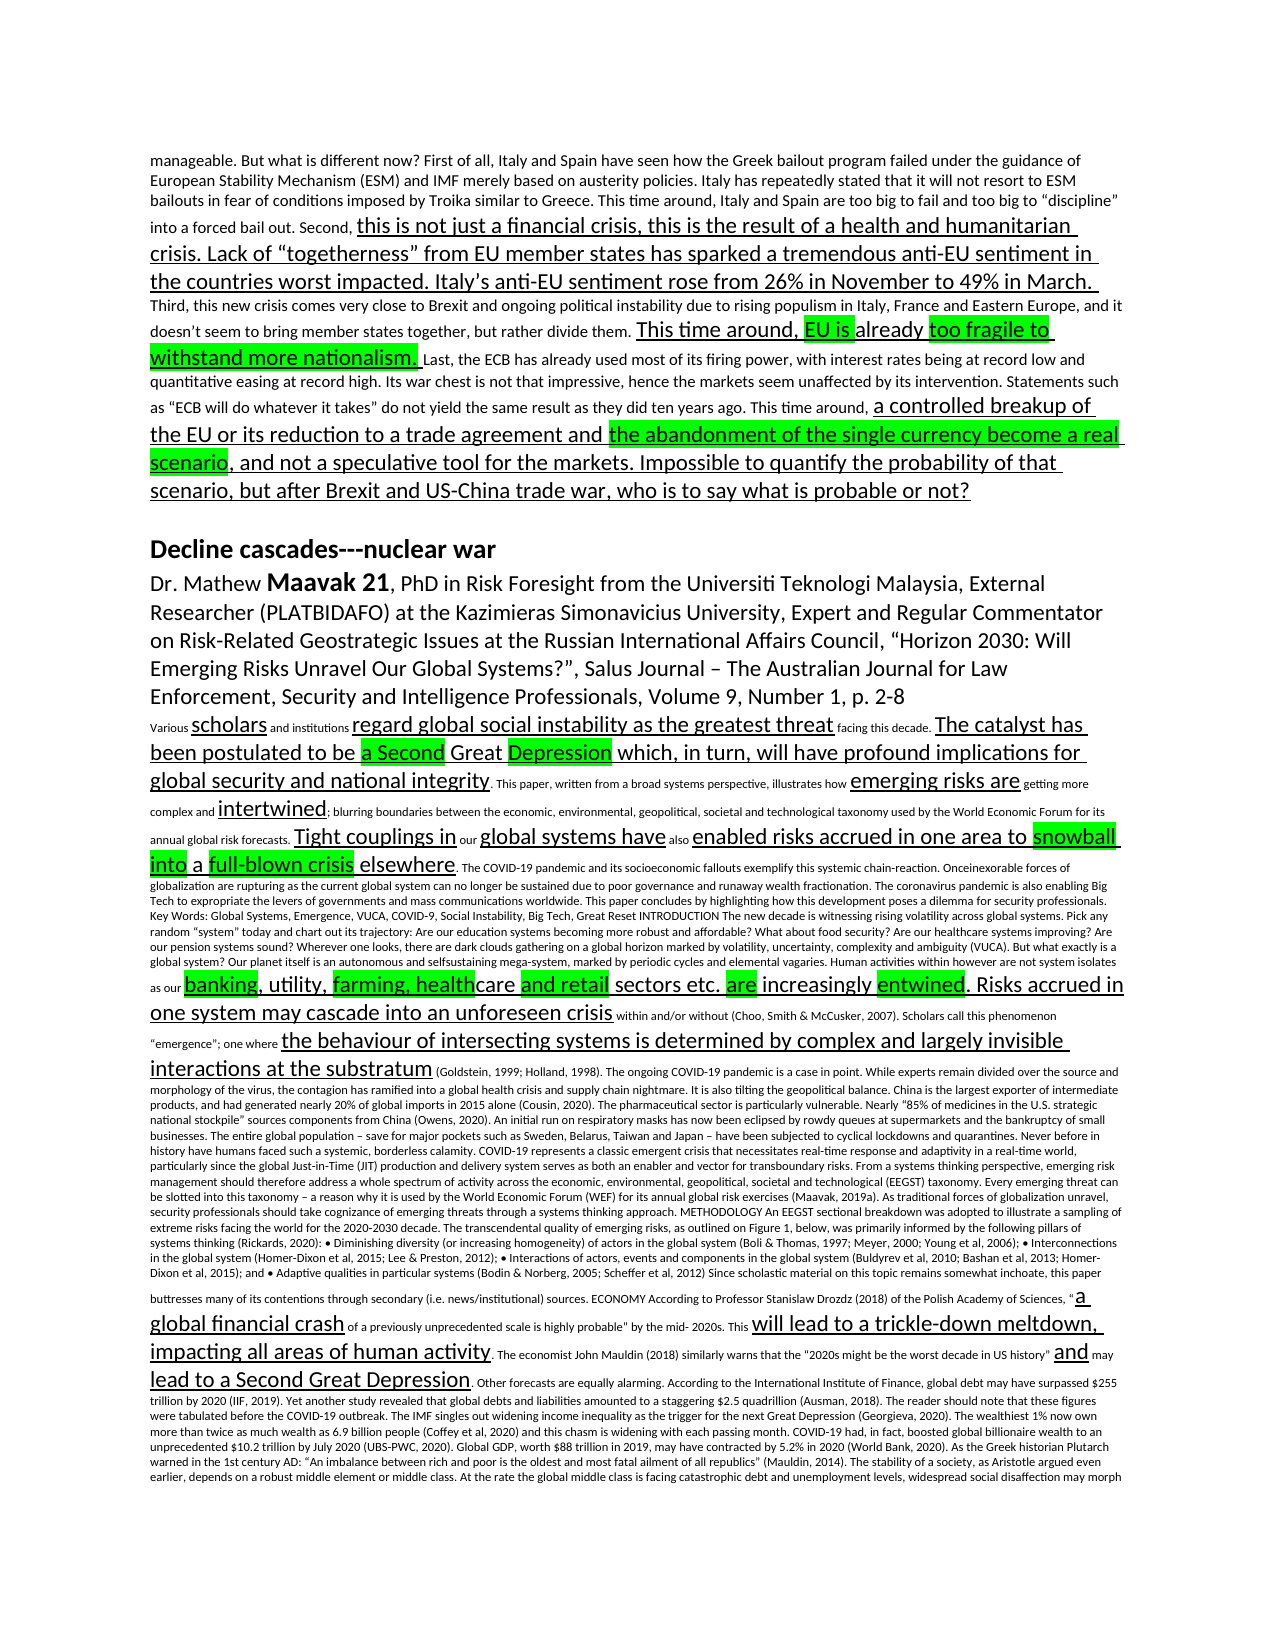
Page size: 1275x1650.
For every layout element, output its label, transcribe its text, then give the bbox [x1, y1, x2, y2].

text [150, 710, 1125, 1485]
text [150, 150, 1125, 444]
text Decline cascades---nuclear war [150, 532, 1125, 565]
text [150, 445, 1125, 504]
text Dr. Mathew Maavak 21, PhD in Risk Foresight from the Universiti Teknologi Malaysia, External Researcher (PLATBIDAFO) at the Kazimieras Simonavicius University, Expert and Regular Commentator on Risk-Related Geostrategic Issues at the Russian International Affairs Council, “Horizon 2030: Will Emerging Risks Unravel Our Global Systems?”, Salus Journal – The Australian Journal for Law Enforcement, Security and Intelligence Professionals, Volume 9, Number 1, p. 2-8 [150, 565, 1125, 710]
